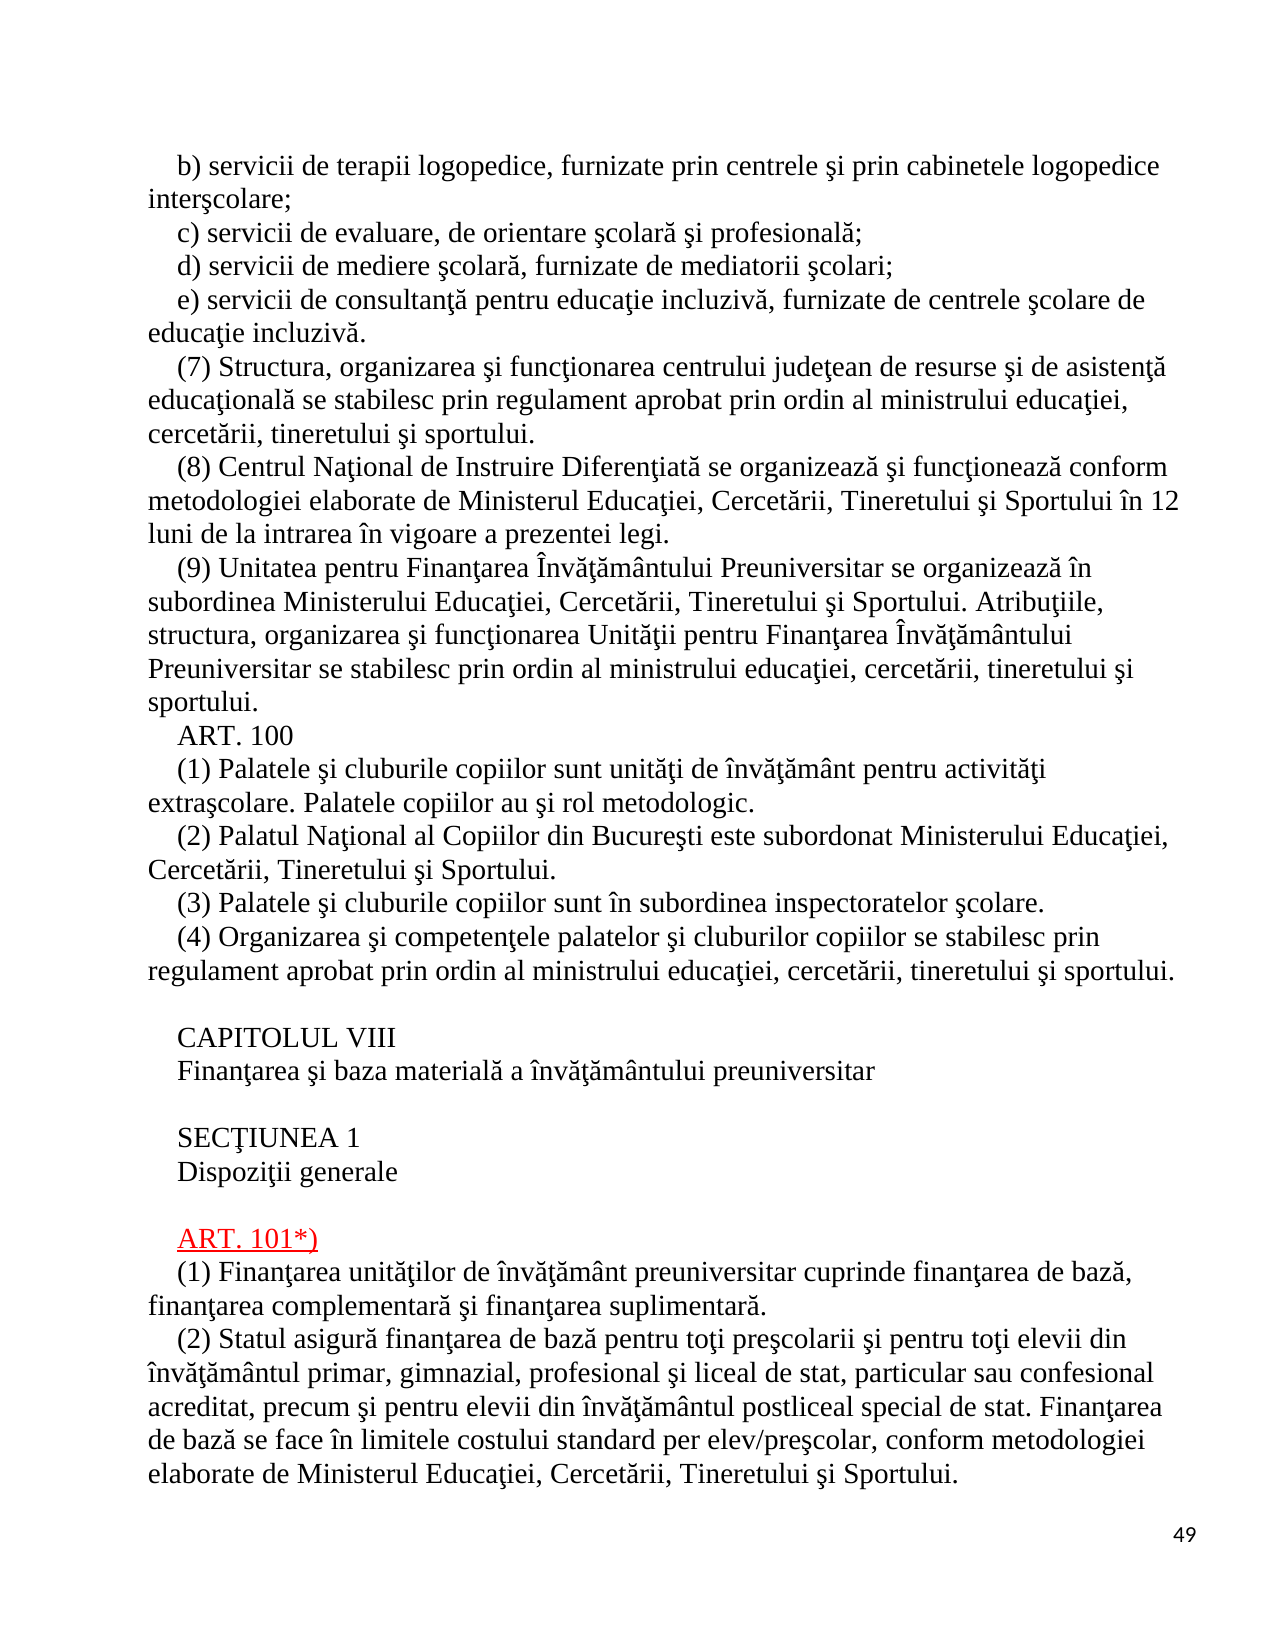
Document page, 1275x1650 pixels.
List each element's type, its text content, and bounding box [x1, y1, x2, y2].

text (4) Organizarea şi competenţele palatelor şi cluburilor copiilor se stabilesc prin regulament aprobat prin ordin al ministrului educaţiei, cercetării, tineretului şi sportului. [148, 919, 1196, 986]
text (9) Unitatea pentru Finanţarea Învăţământului Preuniversitar se organizează în subordinea Ministerului Educaţiei, Cercetării, Tineretului şi Sportului. Atribuţiile, structura, organizarea şi funcţionarea Unităţii pentru Finanţarea Învăţământului Preuniversitar se stabilesc prin ordin al ministrului educaţiei, cercetării, tineretului şi sportului. [148, 550, 1196, 718]
text Finanţarea şi baza materială a învăţământului preuniversitar [148, 1053, 1196, 1087]
text (1) Palatele şi cluburile copiilor sunt unităţi de învăţământ pentru activităţi extraşcolare. Palatele copiilor au şi rol metodologic. [148, 751, 1196, 818]
text (1) Finanţarea unităţilor de învăţământ preuniversitar cuprinde finanţarea de bază, finanţarea complementară şi finanţarea suplimentară. [148, 1254, 1196, 1322]
text ART. 101*) [148, 1221, 1196, 1254]
text d) servicii de mediere şcolară, furnizate de mediatorii şcolari; [148, 248, 1196, 282]
text c) servicii de evaluare, de orientare şcolară şi profesională; [148, 215, 1196, 248]
text (7) Structura, organizarea şi funcţionarea centrului judeţean de resurse şi de asistenţă educaţională se stabilesc prin regulament aprobat prin ordin al ministrului educaţiei, cercetării, tineretului şi sportului. [148, 349, 1196, 449]
text (3) Palatele şi cluburile copiilor sunt în subordinea inspectoratelor şcolare. [148, 886, 1196, 919]
text (8) Centrul Naţional de Instruire Diferenţiată se organizează şi funcţionează conform metodologiei elaborate de Ministerul Educaţiei, Cercetării, Tineretului şi Sportului în 12 luni de la intrarea în vigoare a prezentei legi. [148, 449, 1196, 550]
text (2) Statul asigură finanţarea de bază pentru toţi preşcolarii şi pentru toţi elevii din învăţământul primar, gimnazial, profesional şi liceal de stat, particular sau confesional acreditat, precum şi pentru elevii din învăţământul postliceal special de stat. Finanţarea de bază se face în limitele costului standard per elev/preşcolar, conform metodologiei elaborate de Ministerul Educaţiei, Cercetării, Tineretului şi Sportului. [148, 1322, 1196, 1489]
text b) servicii de terapii logopedice, furnizate prin centrele şi prin cabinetele logopedice interşcolare; [148, 148, 1196, 215]
text Dispoziţii generale [148, 1154, 1196, 1187]
text (2) Palatul Naţional al Copiilor din Bucureşti este subordonat Ministerului Educaţiei, Cercetării, Tineretului şi Sportului. [148, 818, 1196, 886]
text ART. 100 [148, 718, 1196, 751]
text CAPITOLUL VIII [148, 1020, 1196, 1053]
text SECŢIUNEA 1 [148, 1120, 1196, 1154]
text e) servicii de consultanţă pentru educaţie incluzivă, furnizate de centrele şcolare de educaţie incluzivă. [148, 282, 1196, 349]
